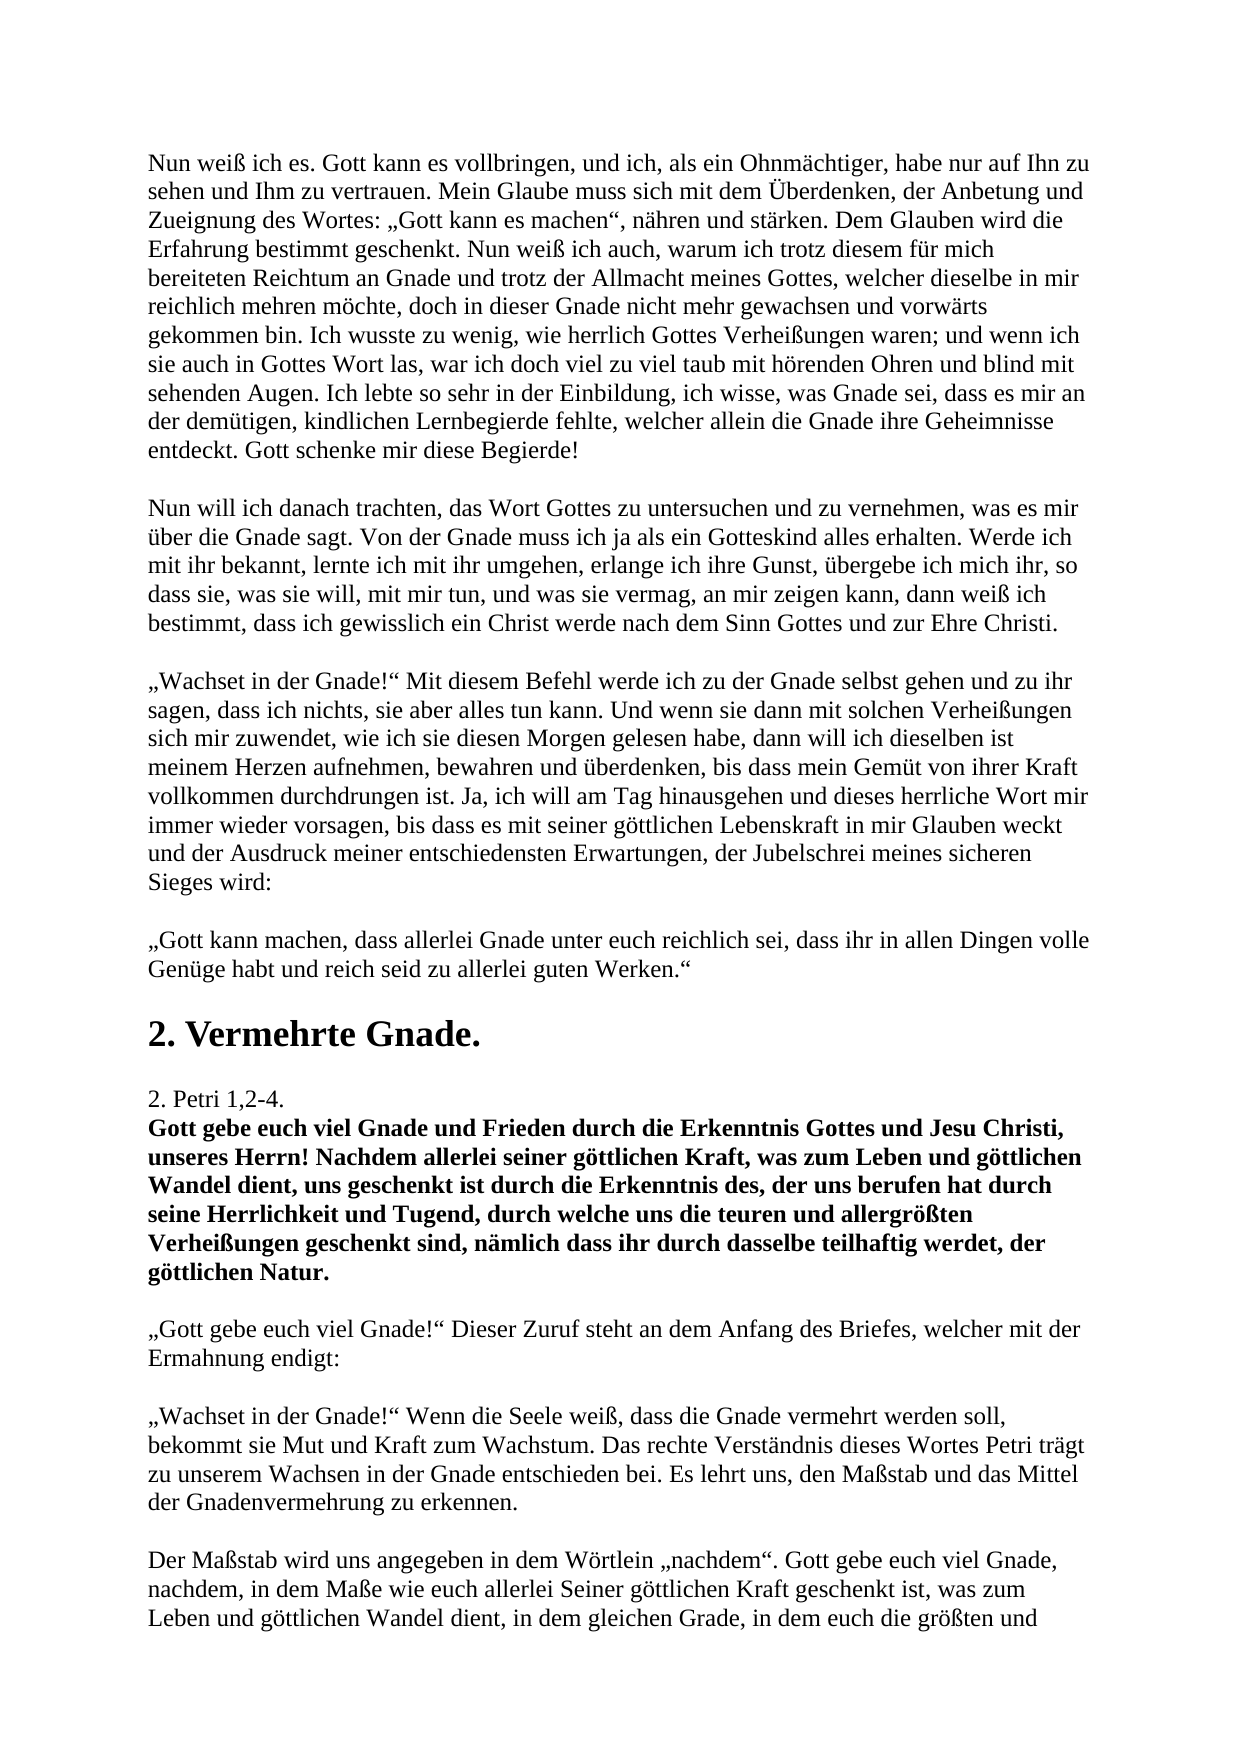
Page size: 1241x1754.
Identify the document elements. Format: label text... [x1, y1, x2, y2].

text „Gott kann machen, dass allerlei Gnade unter euch reichlich sei, dass ihr in allen Dingen volle Genüge habt und reich seid zu allerlei guten Werken.“ [148, 925, 1093, 983]
subtitle 2. Vermehrte Gnade. [148, 1012, 1093, 1055]
text Nun weiß ich es. Gott kann es vollbringen, und ich, als ein Ohnmächtiger, habe nur auf Ihn zu sehen und Ihm zu vertrauen. Mein Glaube muss sich mit dem Überdenken, der Anbetung und Zueignung des Wortes: „Gott kann es machen“, nähren und stärken. Dem Glauben wird die Erfahrung bestimmt geschenkt. Nun weiß ich auch, warum ich trotz diesem für mich bereiteten Reichtum an Gnade und trotz der Allmacht meines Gottes, welcher dieselbe in mir reichlich mehren möchte, doch in dieser Gnade nicht mehr gewachsen und vorwärts gekommen bin. Ich wusste zu wenig, wie herrlich Gottes Verheißungen waren; und wenn ich sie auch in Gottes Wort las, war ich doch viel zu viel taub mit hörenden Ohren und blind mit sehenden Augen. Ich lebte so sehr in der Einbildung, ich wisse, was Gnade sei, dass es mir an der demütigen, kindlichen Lernbegierde fehlte, welcher allein die Gnade ihre Geheimnisse entdeckt. Gott schenke mir diese Begierde! [148, 148, 1093, 464]
text „Wachset in der Gnade!“ Wenn die Seele weiß, dass die Gnade vermehrt werden soll, bekommt sie Mut und Kraft zum Wachstum. Das rechte Verständnis dieses Wortes Petri trägt zu unserem Wachsen in der Gnade entschieden bei. Es lehrt uns, den Maßstab und das Mittel der Gnadenvermehrung zu erkennen. [148, 1401, 1093, 1516]
text „Gott gebe euch viel Gnade!“ Dieser Zuruf steht an dem Anfang des Briefes, welcher mit der Ermahnung endigt: [148, 1314, 1093, 1372]
text „Wachset in der Gnade!“ Mit diesem Befehl werde ich zu der Gnade selbst gehen und zu ihr sagen, dass ich nichts, sie aber alles tun kann. Und wenn sie dann mit solchen Verheißungen sich mir zuwendet, wie ich sie diesen Morgen gelesen habe, dann will ich dieselben ist meinem Herzen aufnehmen, bewahren und überdenken, bis dass mein Gemüt von ihrer Kraft vollkommen durchdrungen ist. Ja, ich will am Tag hinausgehen und dieses herrliche Wort mir immer wieder vorsagen, bis dass es mit seiner göttlichen Lebenskraft in mir Glauben weckt und der Ausdruck meiner entschiedensten Erwartungen, der Jubelschrei meines sicheren Sieges wird: [148, 666, 1093, 896]
text Nun will ich danach trachten, das Wort Gottes zu untersuchen und zu vernehmen, was es mir über die Gnade sagt. Von der Gnade muss ich ja als ein Gotteskind alles erhalten. Werde ich mit ihr bekannt, lernte ich mit ihr umgehen, erlange ich ihre Gunst, übergebe ich mich ihr, so dass sie, was sie will, mit mir tun, und was sie vermag, an mir zeigen kann, dann weiß ich bestimmt, dass ich gewisslich ein Christ werde nach dem Sinn Gottes und zur Ehre Christi. [148, 493, 1093, 637]
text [148, 1545, 1093, 1632]
text 2. Petri 1,2-4. Gott gebe euch viel Gnade und Frieden durch die Erkenntnis Gottes und Jesu Christi, unseres Herrn! Nachdem allerlei seiner göttlichen Kraft, was zum Leben und göttlichen Wandel dient, uns geschenkt ist durch die Erkenntnis des, der uns berufen hat durch seine Herrlichkeit und Tugend, durch welche uns die teuren und allergrößten Verheißungen geschenkt sind, nämlich dass ihr durch dasselbe teilhaftig werdet, der göttlichen Natur. [148, 1084, 1093, 1285]
